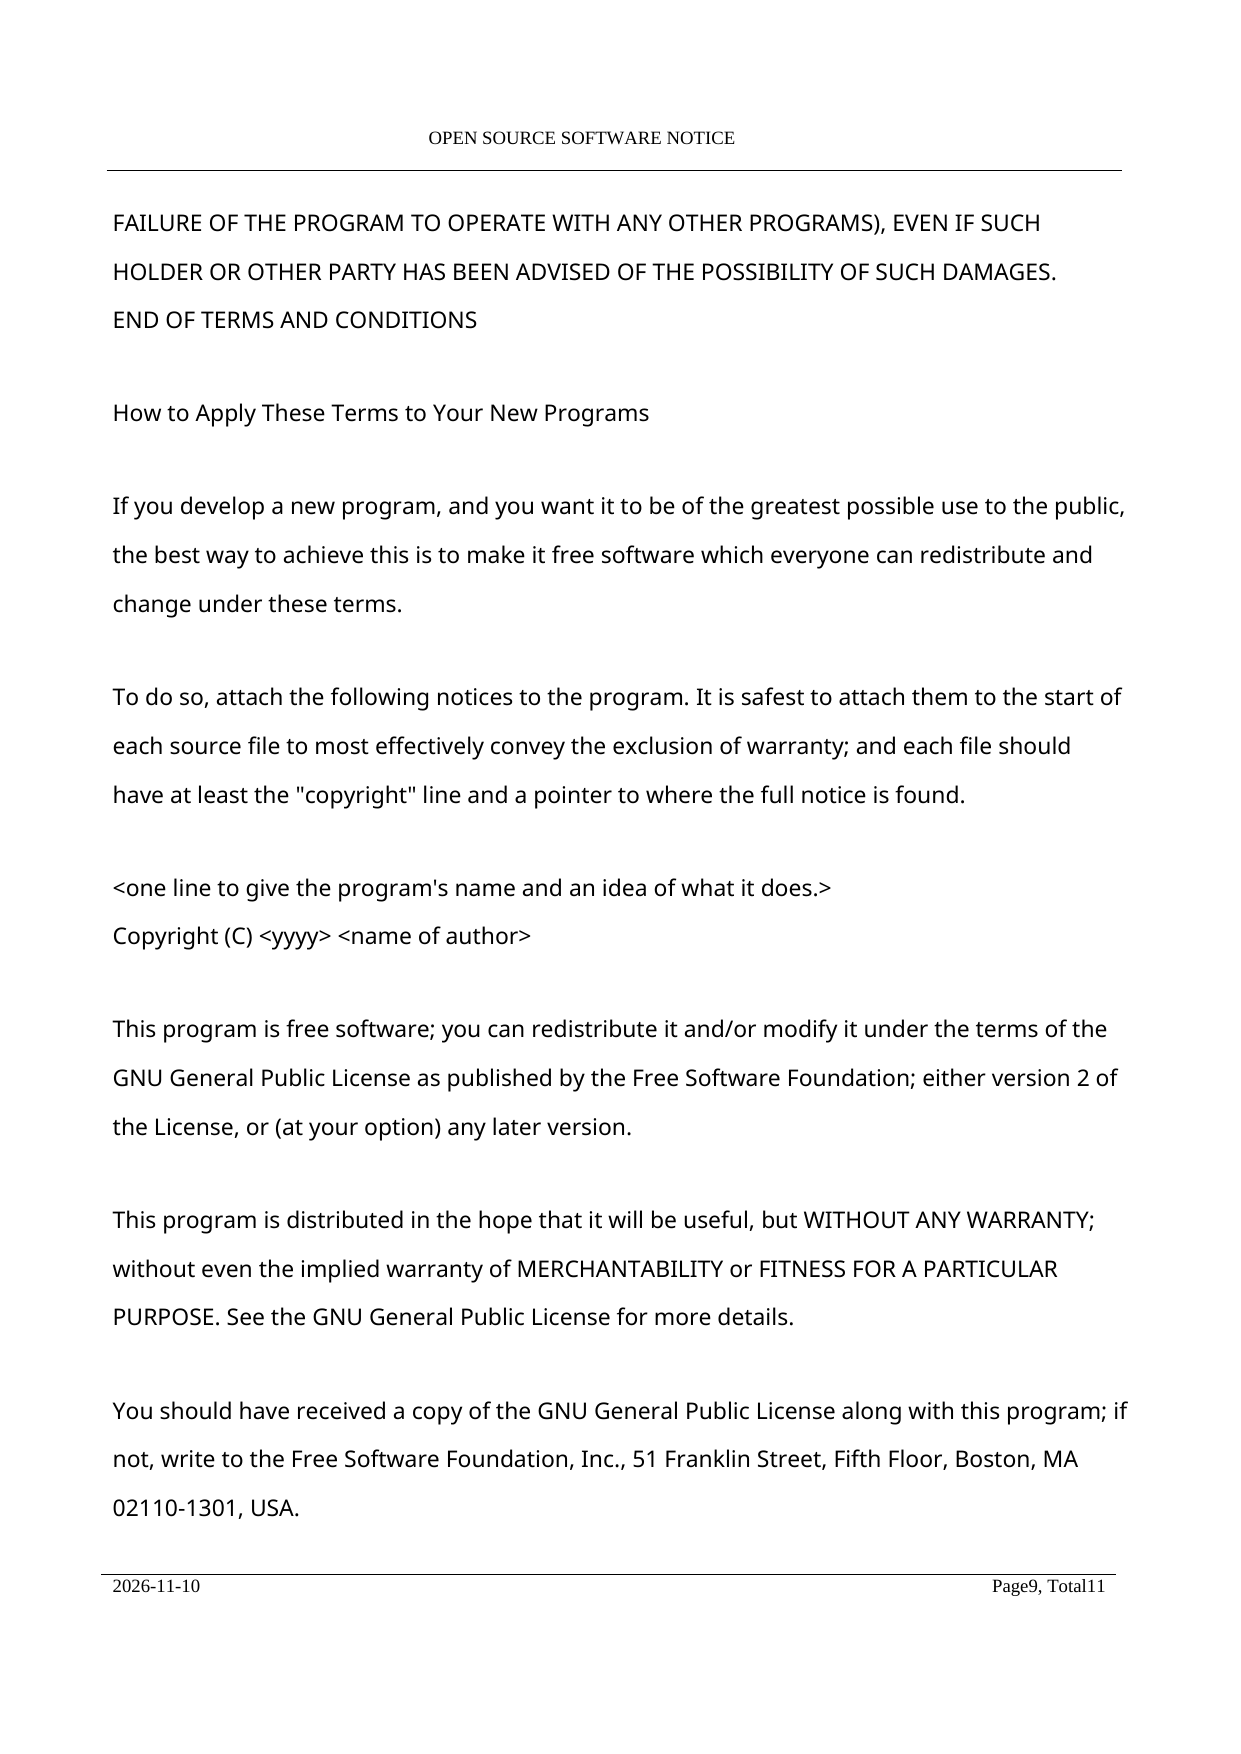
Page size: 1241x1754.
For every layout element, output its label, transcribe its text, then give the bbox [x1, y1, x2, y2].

text This program is free software; you can redistribute it and/or modify it under the terms of the GNU General Public License as published by the Free Software Foundation; either version 2 of the License, or (at your option) any later version. [112, 1012, 1128, 1142]
text To do so, attach the following notices to the program. It is safest to attach them to the start of each source file to most effectively convey the exclusion of warranty; and each file should have at least the "copyright" line and a pointer to where the full notice is found. [112, 680, 1128, 810]
text <one line to give the program's name and an idea of what it does.> [112, 871, 1128, 904]
text END OF TERMS AND CONDITIONS [112, 303, 1128, 336]
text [112, 206, 1128, 288]
text How to Apply These Terms to Your New Programs [112, 396, 1128, 429]
text You should have received a copy of the GNU General Public License along with this program; if not, write to the Free Software Foundation, Inc., 51 Franklin Street, Fifth Floor, Boston, MA 02110-1301, USA. [112, 1394, 1128, 1524]
text This program is distributed in the hope that it will be useful, but WITHOUT ANY WARRANTY; without even the implied warranty of MERCHANTABILITY or FITNESS FOR A PARTICULAR PURPOSE. See the GNU General Public License for more details. [112, 1203, 1128, 1333]
text If you develop a new program, and you want it to be of the greatest possible use to the public, the best way to achieve this is to make it free software which everyone can redistribute and change under these terms. [112, 490, 1128, 620]
text Copyright (C) <yyyy> <name of author> [112, 919, 1128, 952]
